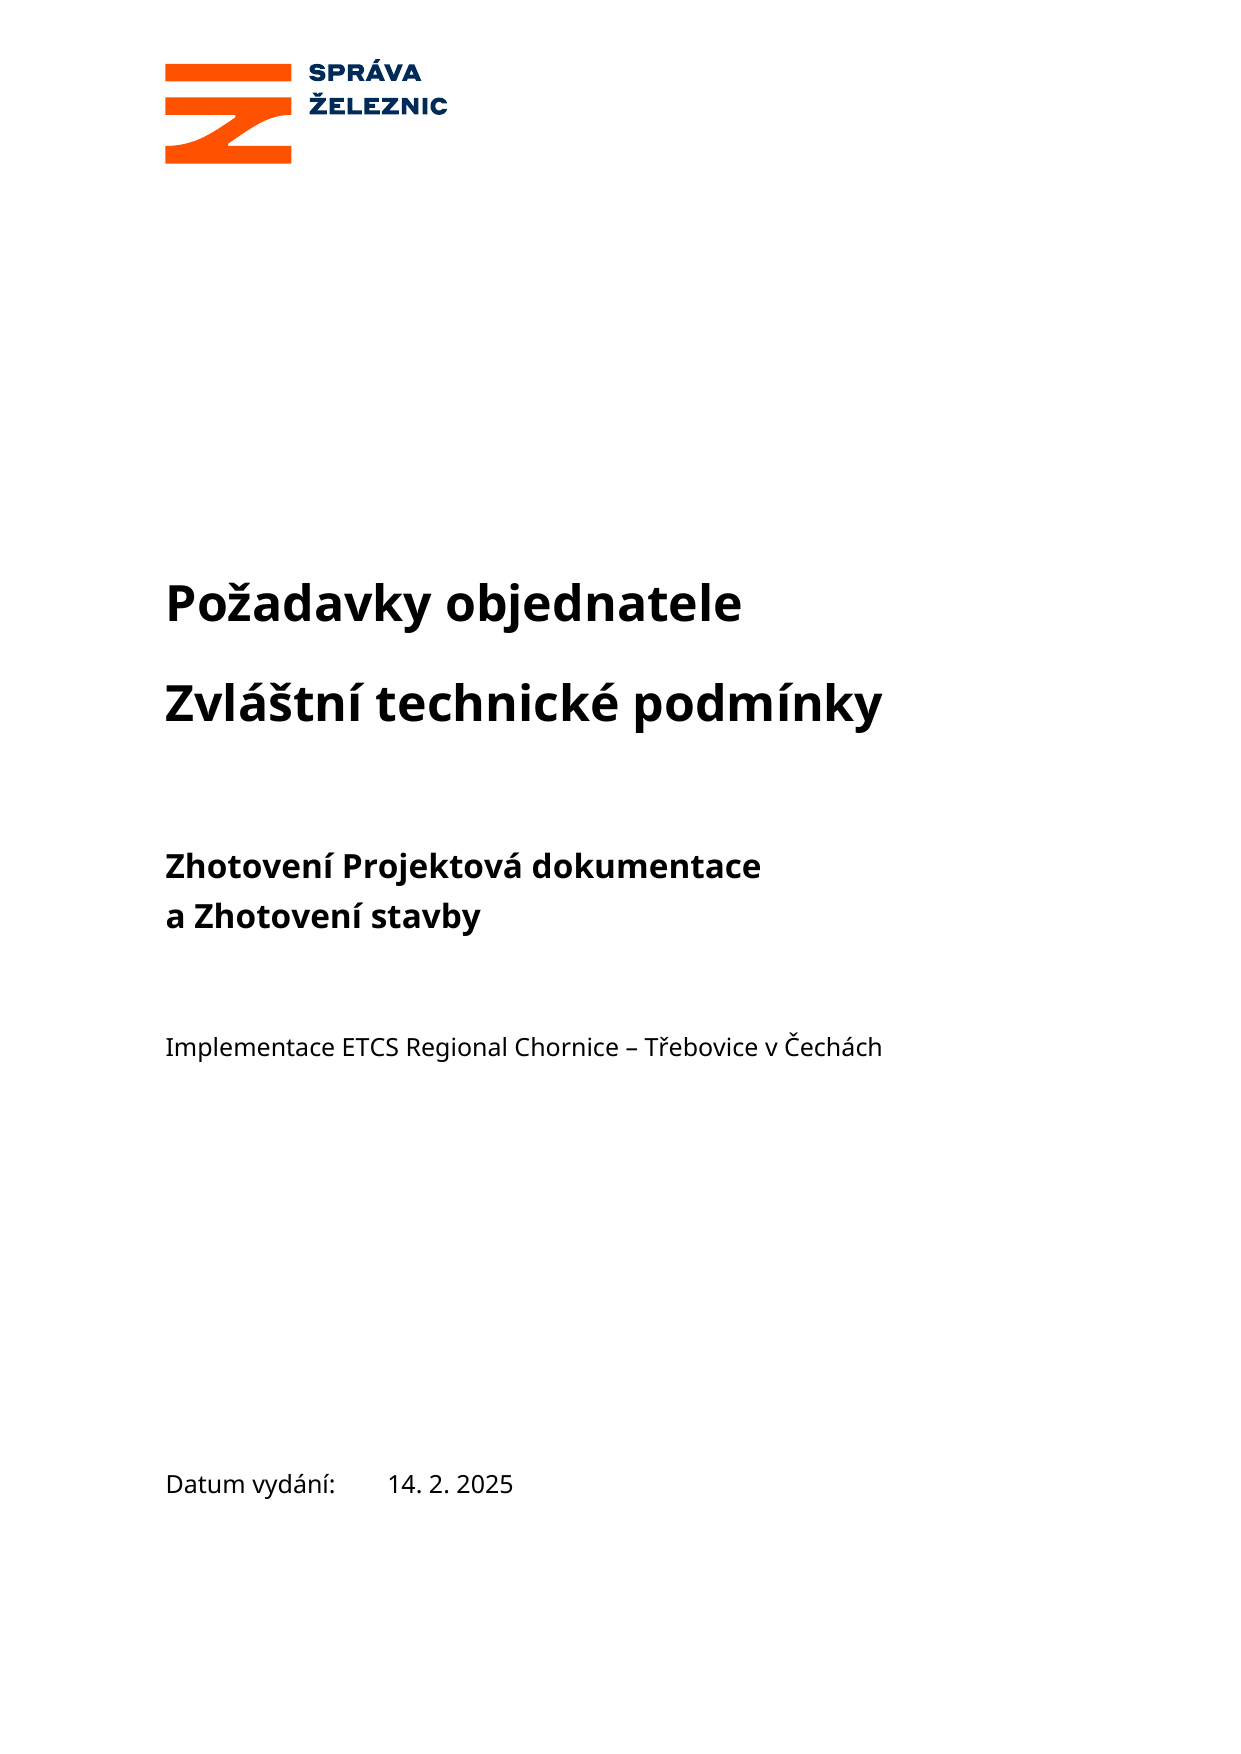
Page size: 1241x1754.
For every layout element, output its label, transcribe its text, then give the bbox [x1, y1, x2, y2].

text Zvláštní technické podmínky [165, 668, 1075, 736]
text Zhotovení Projektová dokumentace a Zhotovení stavby [165, 842, 1075, 938]
text Požadavky objednatele [165, 568, 1075, 636]
text Datum vydání: 14. 2. 2025 [165, 1466, 1075, 1501]
